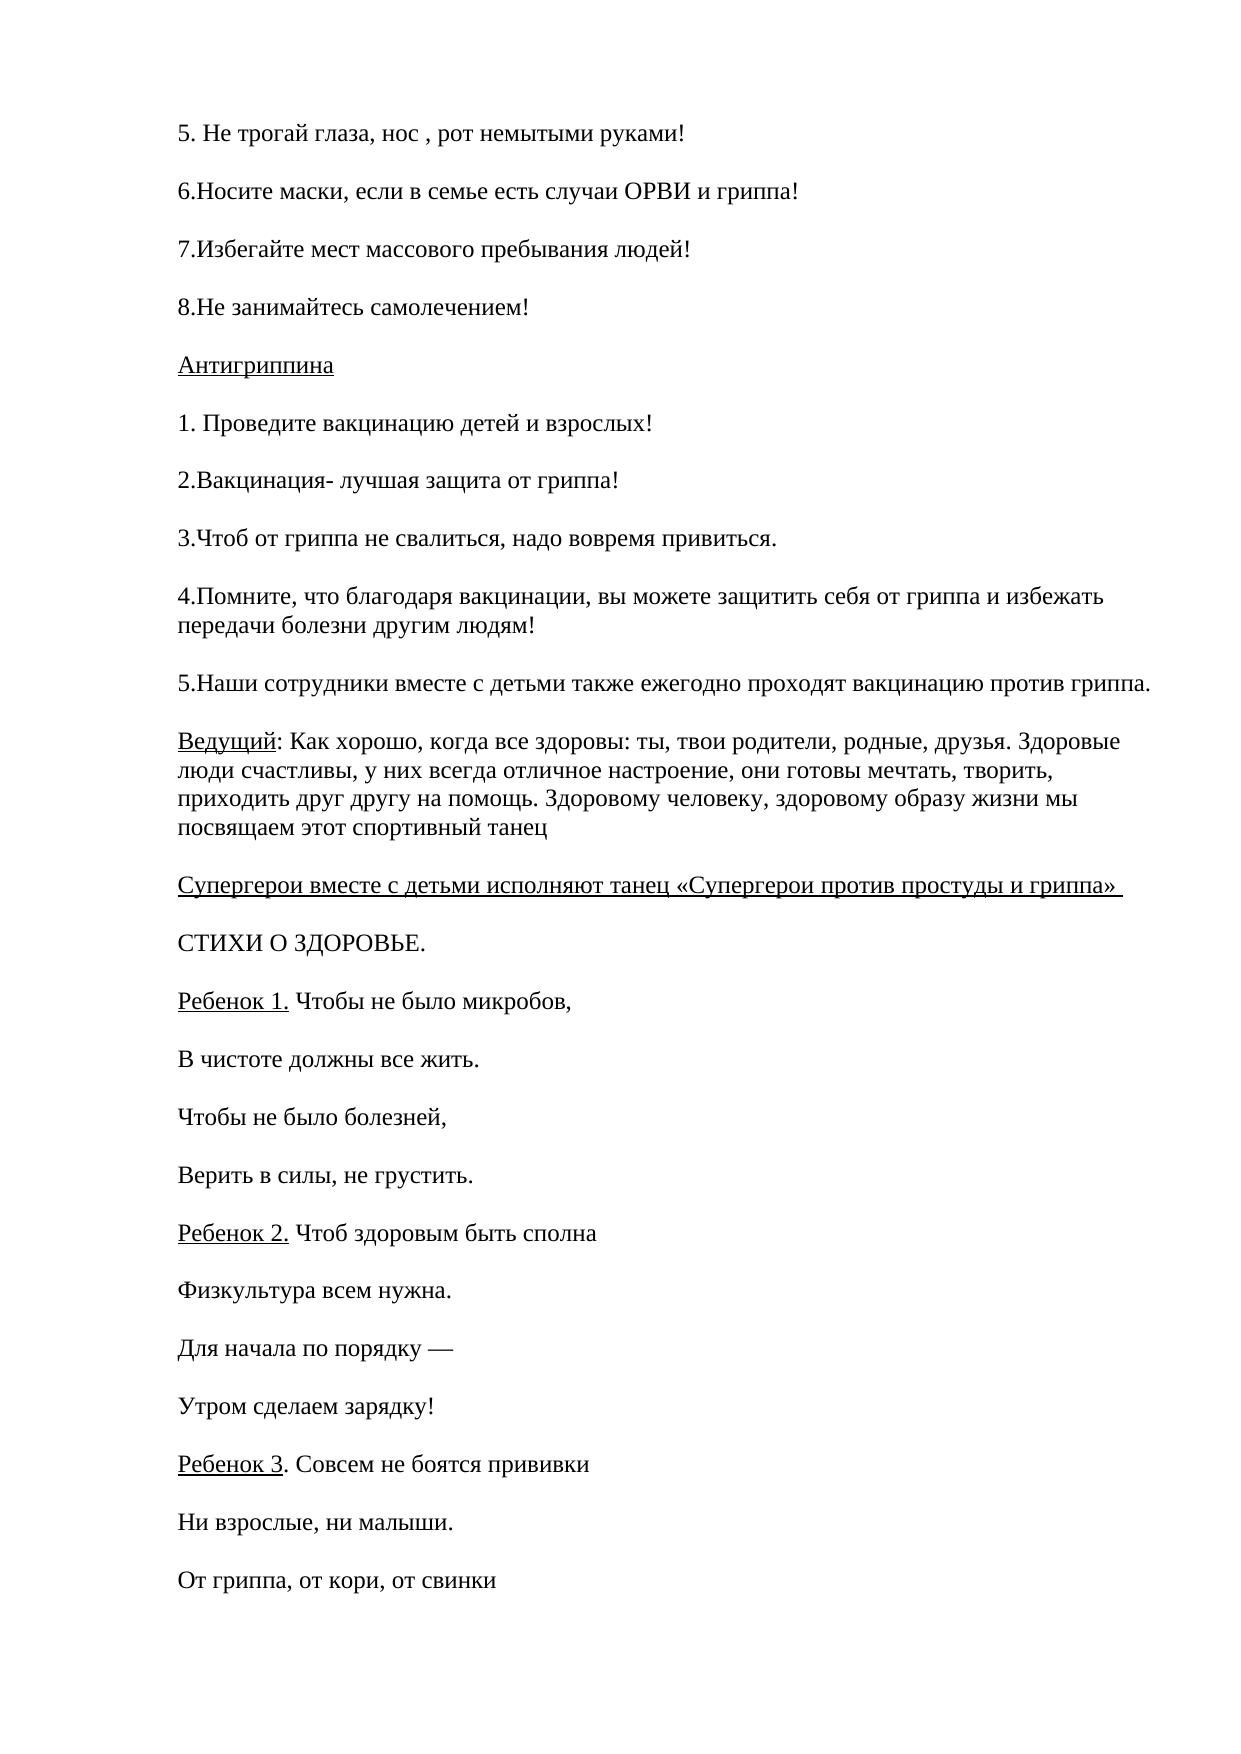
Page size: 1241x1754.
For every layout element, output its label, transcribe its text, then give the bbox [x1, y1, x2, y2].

text 8.Не занимайтесь самолечением! [177, 292, 1152, 321]
text 4.Помните, что благодаря вакцинации, вы можете защитить себя от гриппа и избежать передачи болезни другим людям! [177, 581, 1152, 639]
text Антигриппина [177, 350, 1152, 378]
text 5. Не трогай глаза, нос , рот немытыми руками! [177, 118, 1152, 147]
text От гриппа, от кори, от свинки [177, 1565, 1152, 1594]
text Утром сделаем зарядку! [177, 1391, 1152, 1420]
text Ребенок 3. Совсем не боятся прививки [177, 1449, 1152, 1478]
text 1. Проведите вакцинацию детей и взрослых! [177, 408, 1152, 436]
text Для начала по порядку — [177, 1333, 1152, 1362]
text Ребенок 2. Чтоб здоровым быть сполна [177, 1218, 1152, 1246]
text Ребенок 1. Чтобы не было микробов, [177, 986, 1152, 1015]
text Супергерои вместе с детьми исполняют танец «Супергерои против простуды и гриппа» [177, 870, 1152, 899]
text Физкультура всем нужна. [177, 1276, 1152, 1304]
text 3.Чтоб от гриппа не свалиться, надо вовремя привиться. [177, 523, 1152, 552]
text Ведущий: Как хорошо, когда все здоровы: ты, твои родители, родные, друзья. Здоровые люди счастливы, у них всегда отличное настроение, они готовы мечтать, творить, приходить друг другу на помощь. Здоровому человеку, здоровому образу жизни мы посвящаем этот спортивный танец [177, 726, 1152, 841]
text 5.Наши сотрудники вместе с детьми также ежегодно проходят вакцинацию против гриппа. [177, 668, 1152, 697]
text Ни взрослые, ни малыши. [177, 1507, 1152, 1536]
text 6.Носите маски, если в семье есть случаи ОРВИ и гриппа! [177, 176, 1152, 205]
text СТИХИ О ЗДОРОВЬЕ. [177, 928, 1152, 957]
text Верить в силы, не грустить. [177, 1160, 1152, 1188]
text 7.Избегайте мест массового пребывания людей! [177, 234, 1152, 263]
text Чтобы не было болезней, [177, 1102, 1152, 1131]
text 2.Вакцинация- лучшая защита от гриппа! [177, 466, 1152, 494]
text В чистоте должны все жить. [177, 1044, 1152, 1073]
